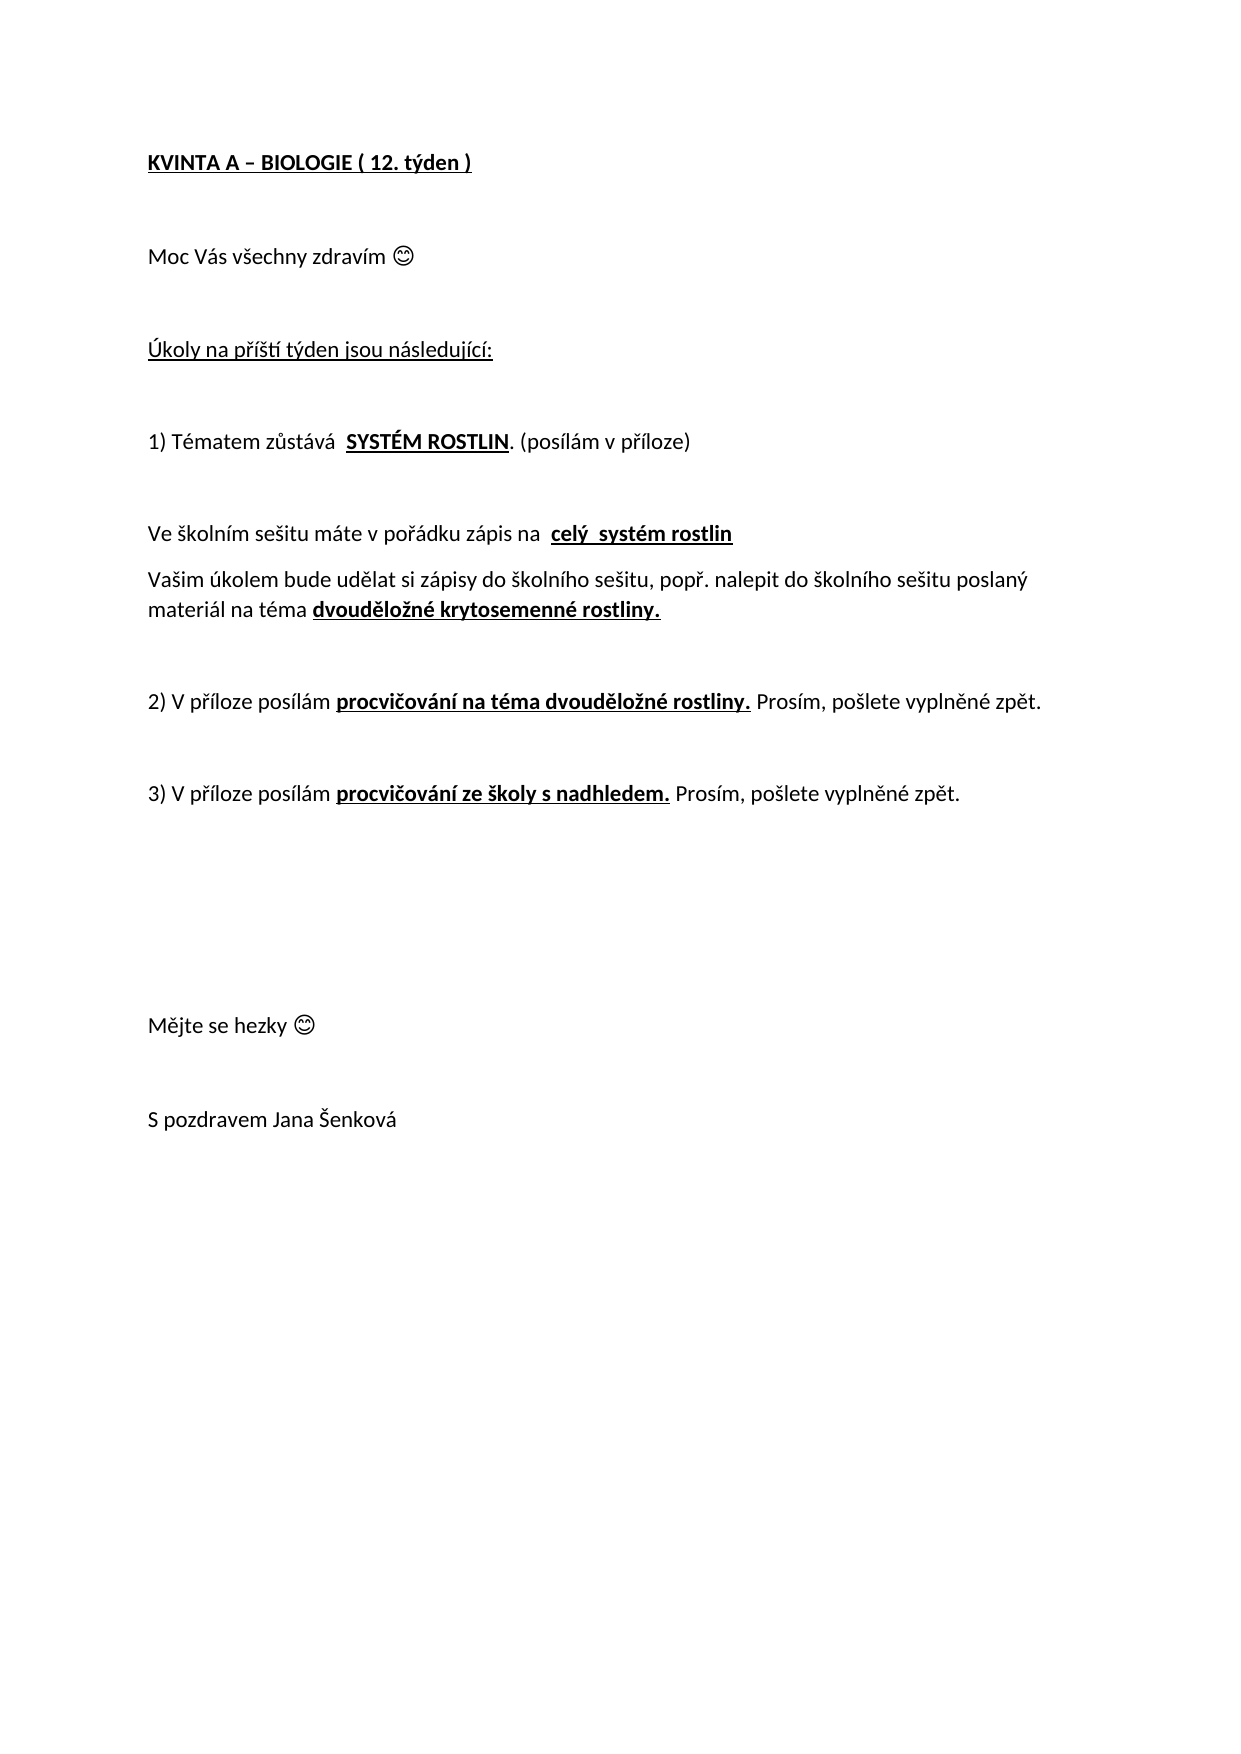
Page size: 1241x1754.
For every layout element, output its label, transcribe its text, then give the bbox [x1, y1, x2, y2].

text KVINTA A – BIOLOGIE ( 12. týden ) [148, 148, 1093, 176]
text Mějte se hezky [148, 1009, 1093, 1040]
text Ve školním sešitu máte v pořádku zápis na celý systém rostlin [148, 519, 1093, 547]
text 2) V příloze posílám procvičování na téma dvouděložné rostliny. Prosím, pošlete vyplněné zpět. [148, 687, 1093, 715]
text Úkoly na příští týden jsou následující: [148, 335, 1093, 363]
text Vašim úkolem bude udělat si zápisy do školního sešitu, popř. nalepit do školního sešitu poslaný materiál na téma dvouděložné krytosemenné rostliny. [148, 565, 1093, 623]
text 3) V příloze posílám procvičování ze školy s nadhledem. Prosím, pošlete vyplněné zpět. [148, 779, 1093, 807]
text S pozdravem Jana Šenková [148, 1105, 1093, 1133]
text Moc Vás všechny zdravím [148, 240, 1093, 271]
text 1) Tématem zůstává SYSTÉM ROSTLIN. (posílám v příloze) [148, 427, 1093, 455]
